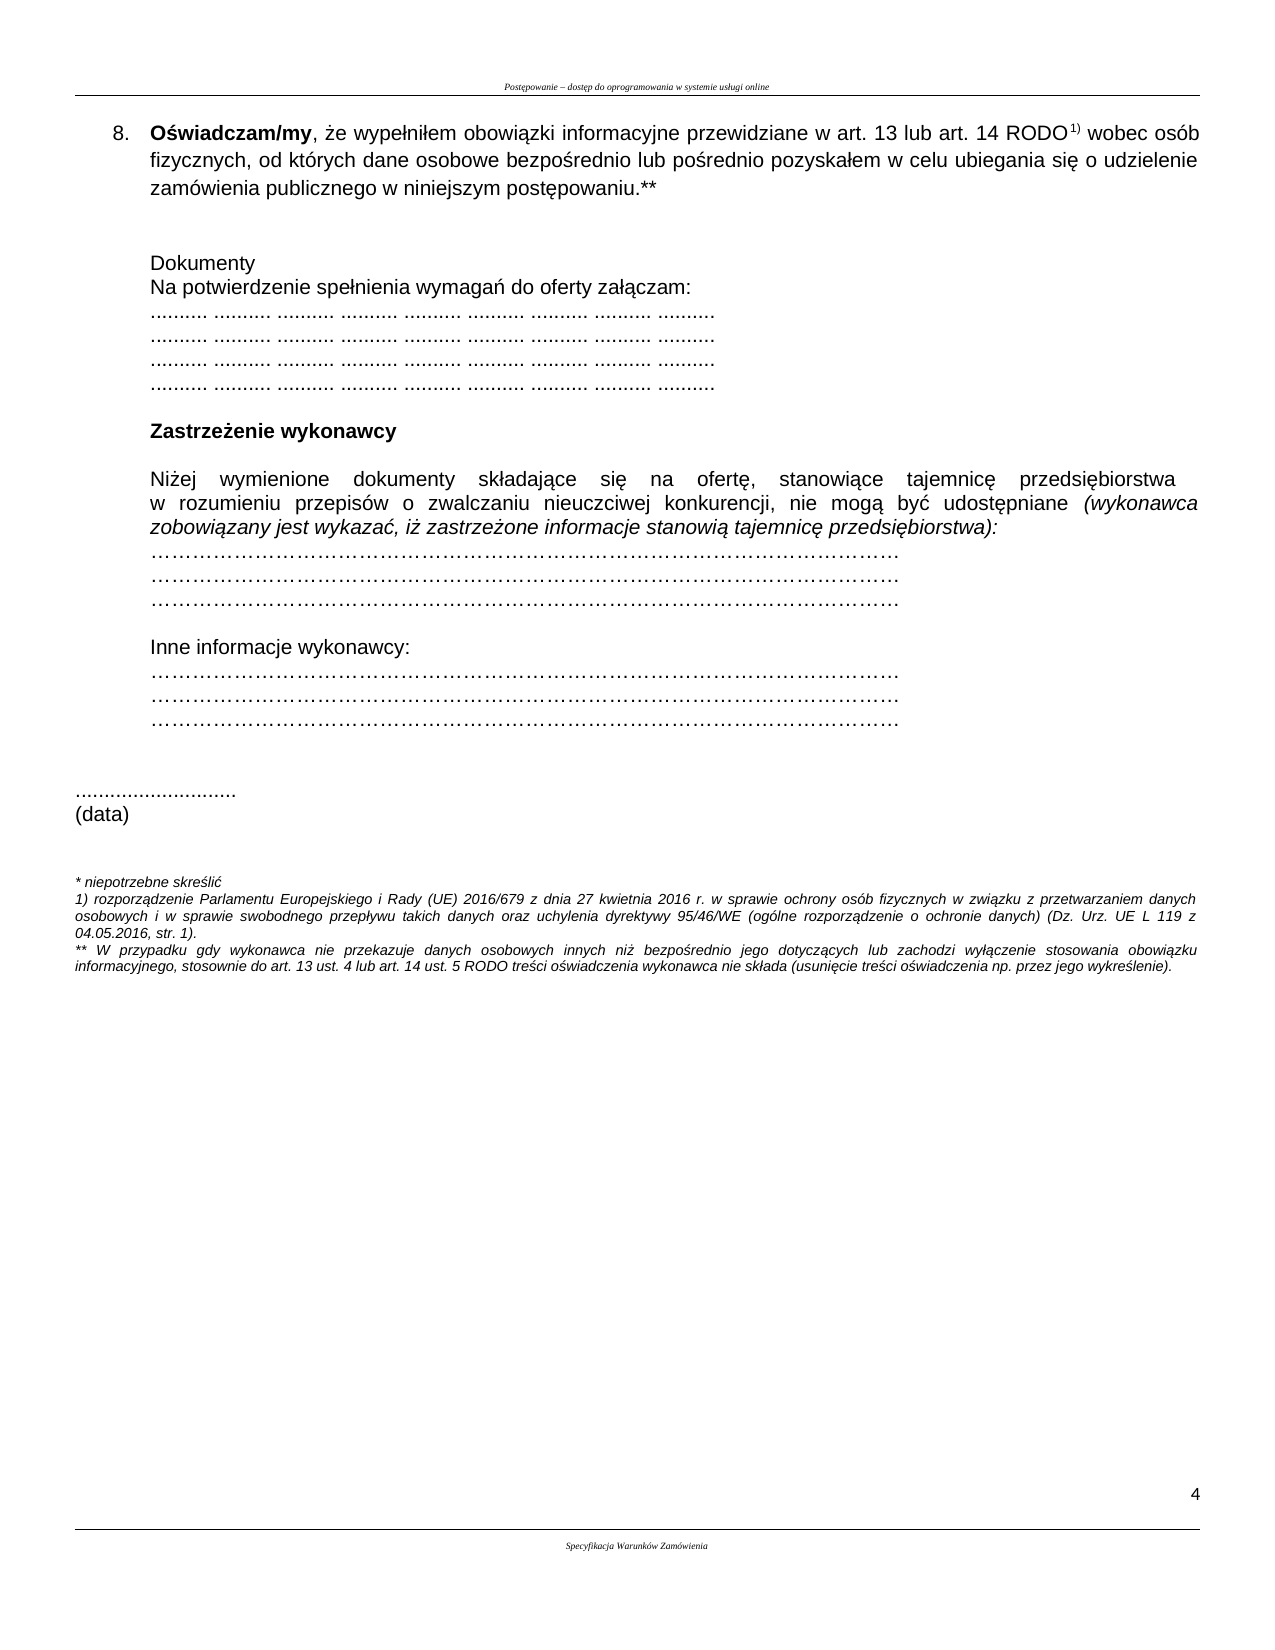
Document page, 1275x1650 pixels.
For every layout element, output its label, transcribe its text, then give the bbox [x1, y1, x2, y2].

text .......... .......... .......... .......... .......... .......... .......... .......... .......... [150, 323, 1200, 347]
text ……………………………………………………………………………………………… [150, 563, 1200, 587]
text (data) [75, 802, 1200, 826]
text .......... .......... .......... .......... .......... .......... .......... .......... .......... [150, 299, 1200, 323]
text .......... .......... .......... .......... .......... .......... .......... .......... .......... [150, 347, 1200, 371]
text ** W przypadku gdy wykonawca nie przekazuje danych osobowych innych niż bezpośrednio jego dotyczących lub zachodzi wyłączenie stosowania obowiązku informacyjnego, stosownie do art. 13 ust. 4 lub art. 14 ust. 5 RODO treści oświadczenia wykonawca nie składa (usunięcie treści oświadczenia np. przez jego wykreślenie). [75, 941, 1200, 975]
text 1) rozporządzenie Parlamentu Europejskiego i Rady (UE) 2016/679 z dnia 27 kwietnia 2016 r. w sprawie ochrony osób fizycznych w związku z przetwarzaniem danych osobowych i w sprawie swobodnego przepływu takich danych oraz uchylenia dyrektywy 95/46/WE (ogólne rozporządzenie o ochronie danych) (Dz. Urz. UE L 119 z 04.05.2016, str. 1). [75, 891, 1200, 941]
text Zastrzeżenie wykonawcy [150, 419, 1200, 443]
text ……………………………………………………………………………………………… [150, 658, 1200, 682]
text Inne informacje wykonawcy: [150, 634, 1200, 658]
text ……………………………………………………………………………………………… [150, 539, 1200, 563]
text * niepotrzebne skreślić [75, 874, 1200, 891]
text ……………………………………………………………………………………………… [150, 706, 1200, 730]
text ……………………………………………………………………………………………… [150, 682, 1200, 706]
text ……………………………………………………………………………………………… [150, 587, 1200, 611]
text Na potwierdzenie spełnienia wymagań do oferty załączam: [150, 275, 1200, 299]
text Niżej wymienione dokumenty składające się na ofertę, stanowiące tajemnicę przedsiębiorstwa w rozumieniu przepisów o zwalczaniu nieuczciwej konkurencji, nie mogą być udostępniane (wykonawca zobowiązany jest wykazać, iż zastrzeżone informacje stanowią tajemnicę przedsiębiorstwa): [150, 467, 1200, 539]
text ............................ [75, 778, 1200, 802]
text .......... .......... .......... .......... .......... .......... .......... .......... .......... [150, 371, 1200, 395]
text Dokumenty [150, 251, 1200, 275]
list Oświadczam/my, że wypełniłem obowiązki informacyjne przewidziane w art. 13 lub art. 14 RODO1) wobec osób fizycznych, od których dane osobowe bezpośrednio lub pośrednio pozyskałem w celu ubiegania się o udzielenie zamówienia publicznego w niniejszym postępowaniu.** [112, 121, 1200, 200]
